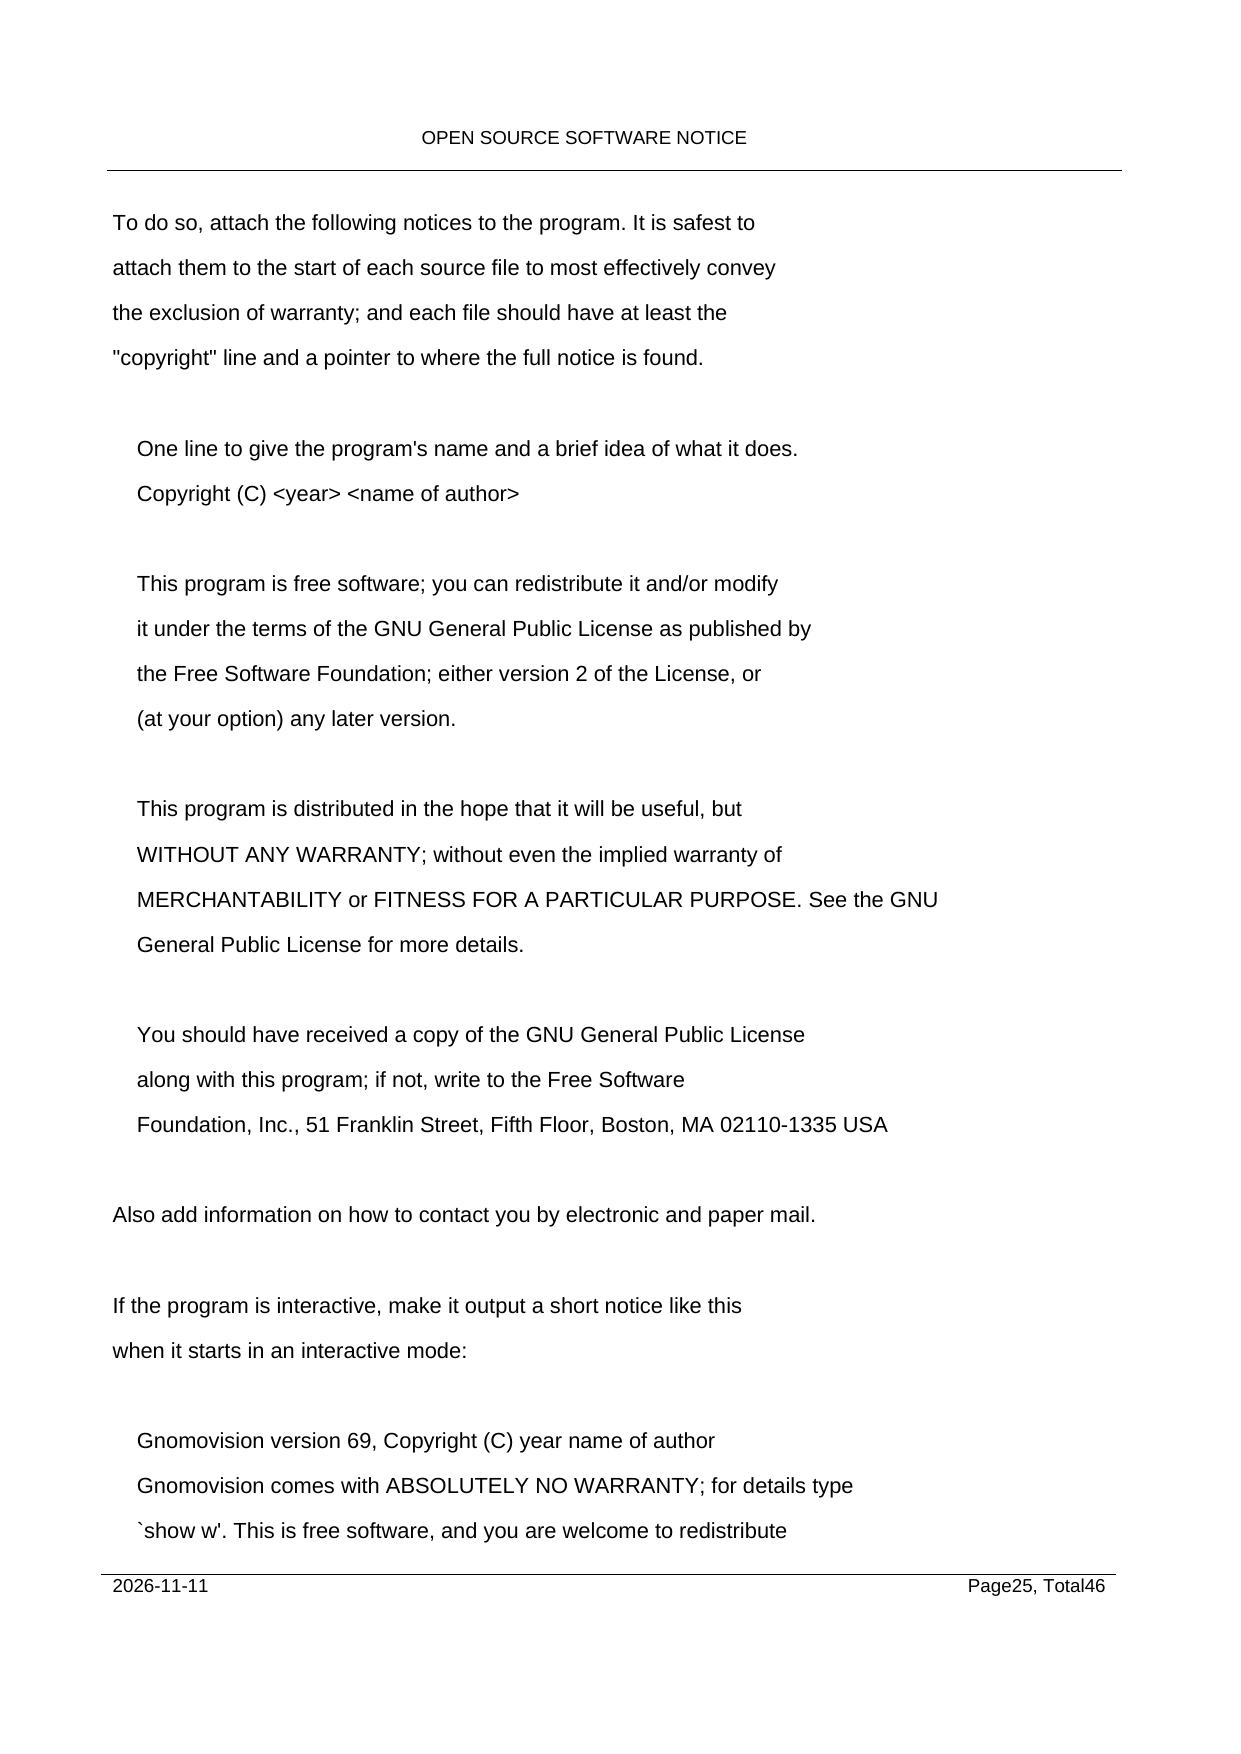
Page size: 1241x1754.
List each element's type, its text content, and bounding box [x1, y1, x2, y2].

text Also add information on how to contact you by electronic and paper mail. [112, 1199, 1128, 1231]
text One line to give the program's name and a brief idea of what it does. [112, 432, 1128, 464]
text Foundation, Inc., 51 Franklin Street, Fifth Floor, Boston, MA 02110-1335 USA [112, 1108, 1128, 1141]
text This program is free software; you can redistribute it and/or modify [112, 567, 1128, 600]
text WITHOUT ANY WARRANTY; without even the implied warranty of [112, 838, 1128, 870]
text the exclusion of warranty; and each file should have at least the [112, 297, 1128, 329]
text along with this program; if not, write to the Free Software [112, 1063, 1128, 1096]
text This program is distributed in the hope that it will be useful, but [112, 793, 1128, 825]
text it under the terms of the GNU General Public License as published by [112, 612, 1128, 645]
text when it starts in an interactive mode: [112, 1334, 1128, 1366]
text "copyright" line and a pointer to where the full notice is found. [112, 342, 1128, 374]
text If the program is interactive, make it output a short notice like this [112, 1289, 1128, 1321]
text `show w'. This is free software, and you are welcome to redistribute [112, 1514, 1128, 1547]
text (at your option) any later version. [112, 702, 1128, 735]
text Gnomovision comes with ABSOLUTELY NO WARRANTY; for details type [112, 1469, 1128, 1502]
text You should have received a copy of the GNU General Public License [112, 1018, 1128, 1051]
text Copyright (C) <year> <name of author> [112, 477, 1128, 509]
text the Free Software Foundation; either version 2 of the License, or [112, 657, 1128, 690]
text attach them to the start of each source file to most effectively convey [112, 251, 1128, 284]
text General Public License for more details. [112, 928, 1128, 961]
text To do so, attach the following notices to the program. It is safest to [112, 206, 1128, 239]
text MERCHANTABILITY or FITNESS FOR A PARTICULAR PURPOSE. See the GNU [112, 883, 1128, 915]
text Gnomovision version 69, Copyright (C) year name of author [112, 1424, 1128, 1457]
